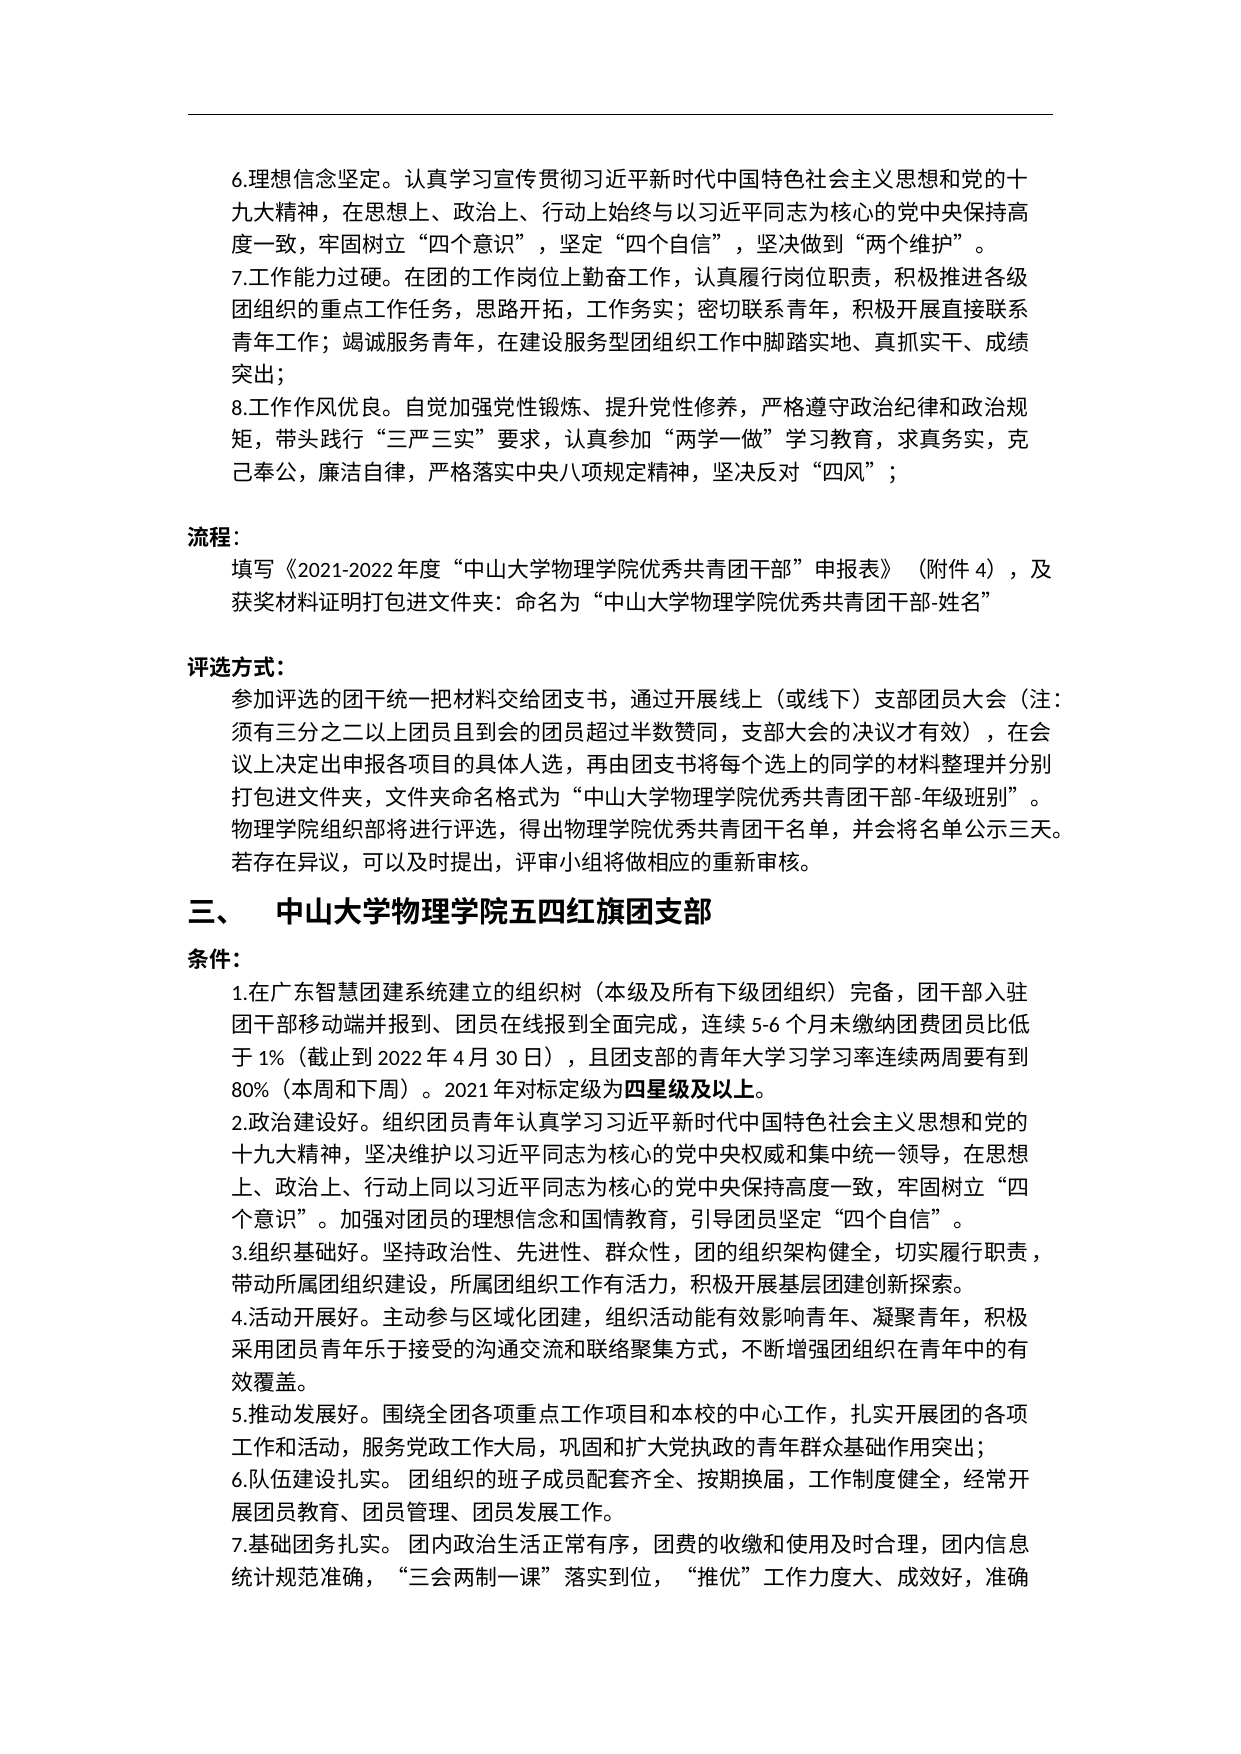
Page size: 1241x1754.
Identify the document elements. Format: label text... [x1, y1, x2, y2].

text 6.理想信念坚定。认真学习宣传贯彻习近平新时代中国特色社会主义思想和党的十九大精神，在思想上、政治上、行动上始终与以习近平同志为核心的党中央保持高度一致，牢固树立“四个意识”，坚定“四个自信”，坚决做到“两个维护”。 [231, 162, 1031, 259]
text 填写《2021-2022年度“中山大学物理学院优秀共青团干部”申报表》（附件4），及获奖材料证明打包进文件夹：命名为“中山大学物理学院优秀共青团干部-姓名” [231, 552, 1053, 617]
text 4.活动开展好。主动参与区域化团建，组织活动能有效影响青年、凝聚青年，积极采用团员青年乐于接受的沟通交流和联络聚集方式，不断增强团组织在青年中的有效覆盖。 [231, 1299, 1031, 1397]
text 8.工作作风优良。自觉加强党性锻炼、提升党性修养，严格遵守政治纪律和政治规矩，带头践行“三严三实”要求，认真参加“两学一做”学习教育，求真务实，克己奉公，廉洁自律，严格落实中央八项规定精神，坚决反对“四风”； [231, 389, 1031, 487]
text 条件： [187, 942, 1031, 974]
text 3.组织基础好。坚持政治性、先进性、群众性，团的组织架构健全，切实履行职责，带动所属团组织建设，所属团组织工作有活力，积极开展基层团建创新探索。 [231, 1234, 1031, 1299]
text 2.政治建设好。组织团员青年认真学习习近平新时代中国特色社会主义思想和党的十九大精神，坚决维护以习近平同志为核心的党中央权威和集中统一领导，在思想上、政治上、行动上同以习近平同志为核心的党中央保持高度一致，牢固树立“四个意识”。加强对团员的理想信念和国情教育，引导团员坚定“四个自信”。 [231, 1104, 1031, 1234]
text 流程： [187, 519, 1053, 552]
text 1.在广东智慧团建系统建立的组织树（本级及所有下级团组织）完备，团干部入驻团干部移动端并报到、团员在线报到全面完成，连续5-6个月未缴纳团费团员比低于1%（截止到2022年4月30日），且团支部的青年大学习学习率连续两周要有到80%（本周和下周）。2021年对标定级为四星级及以上。 [231, 974, 1031, 1104]
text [231, 1527, 1031, 1592]
text 7.工作能力过硬。在团的工作岗位上勤奋工作，认真履行岗位职责，积极推进各级团组织的重点工作任务，思路开拓，工作务实；密切联系青年，积极开展直接联系青年工作；竭诚服务青年，在建设服务型团组织工作中脚踏实地、真抓实干、成绩突出； [231, 259, 1031, 389]
text 评选方式： [187, 649, 1053, 682]
subtitle 中山大学物理学院五四红旗团支部 [187, 877, 1053, 942]
text 5.推动发展好。围绕全团各项重点工作项目和本校的中心工作，扎实开展团的各项工作和活动，服务党政工作大局，巩固和扩大党执政的青年群众基础作用突出； [231, 1397, 1031, 1462]
text 参加评选的团干统一把材料交给团支书，通过开展线上（或线下）支部团员大会（注：须有三分之二以上团员且到会的团员超过半数赞同，支部大会的决议才有效），在会议上决定出申报各项目的具体人选，再由团支书将每个选上的同学的材料整理并分别打包进文件夹，文件夹命名格式为“中山大学物理学院优秀共青团干部-年级班别”。物理学院组织部将进行评选，得出物理学院优秀共青团干名单，并会将名单公示三天。若存在异议，可以及时提出，评审小组将做相应的重新审核。 [231, 682, 1053, 877]
text 6.队伍建设扎实。 团组织的班子成员配套齐全、按期换届，工作制度健全，经常开展团员教育、团员管理、团员发展工作。 [231, 1462, 1031, 1527]
